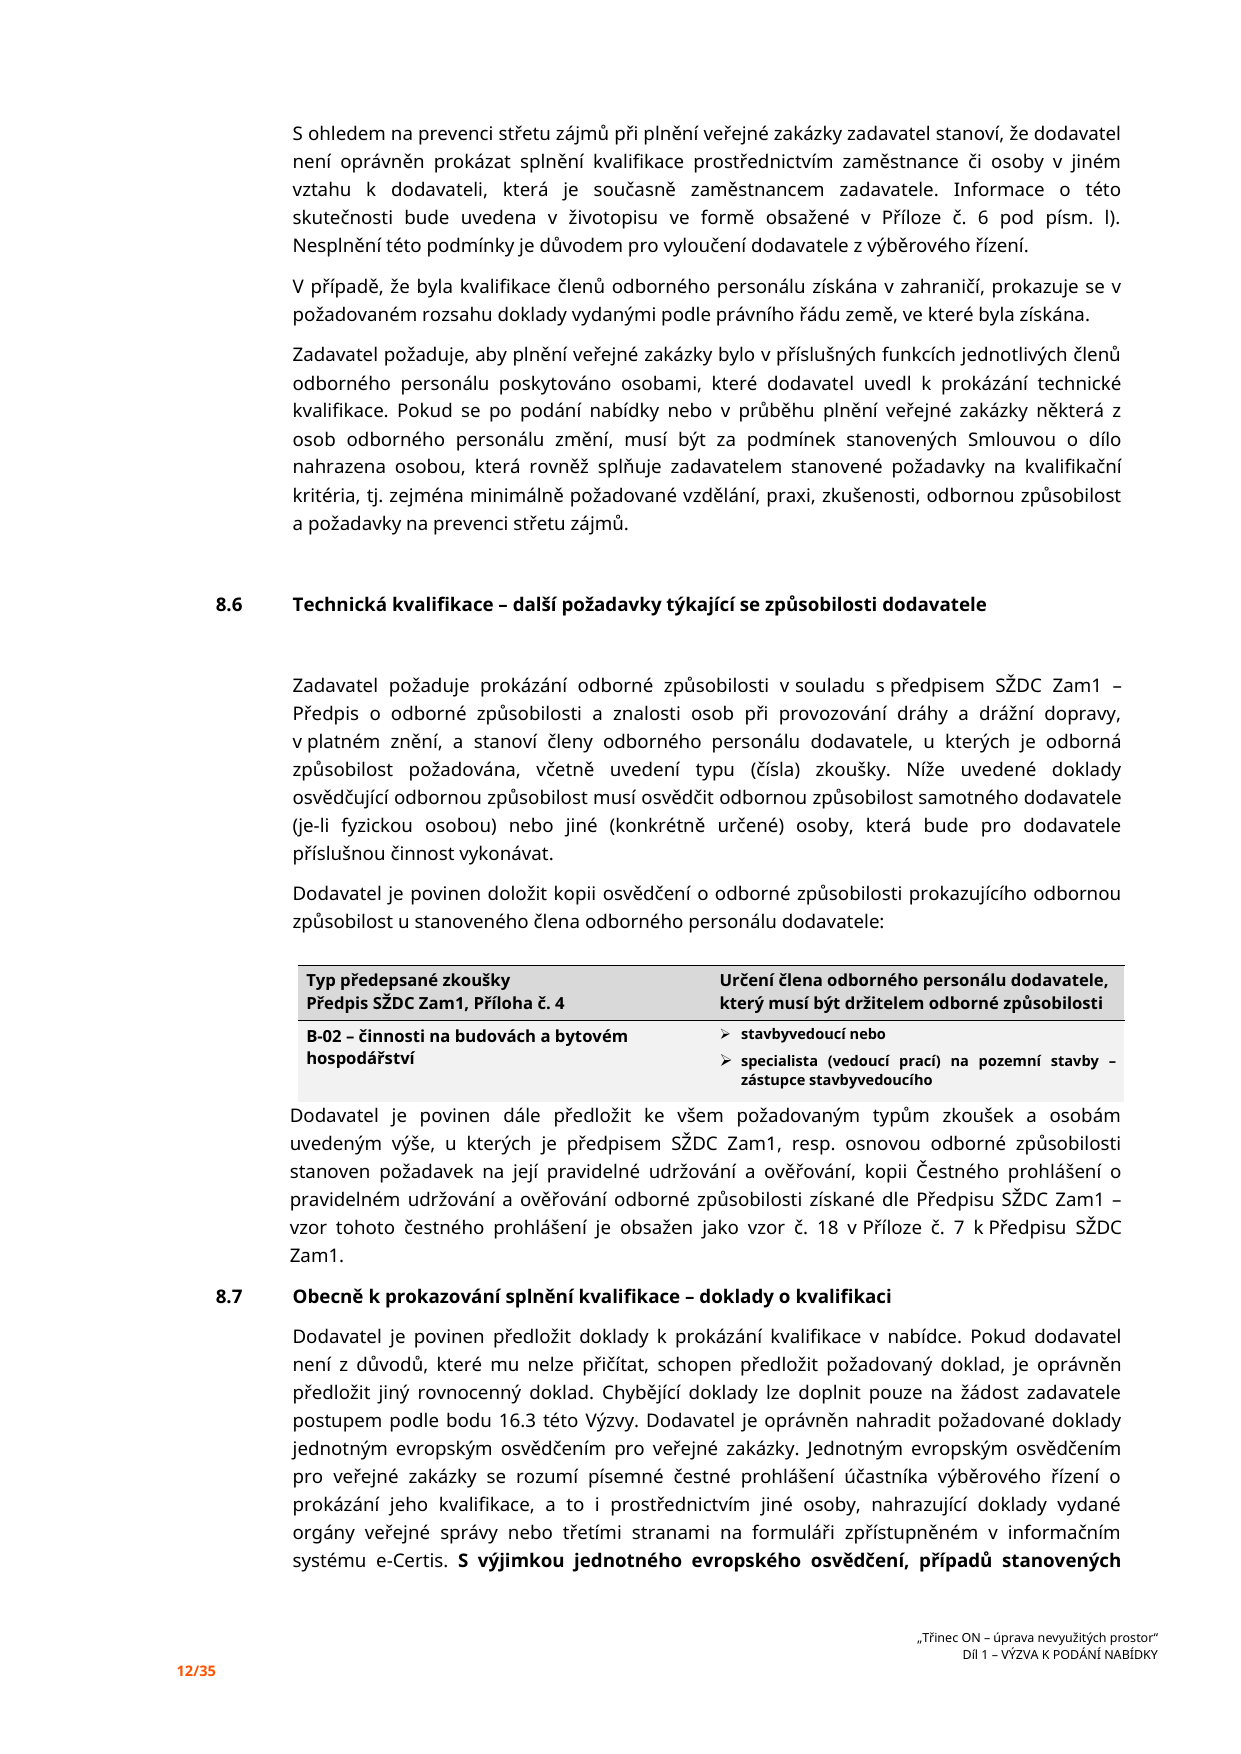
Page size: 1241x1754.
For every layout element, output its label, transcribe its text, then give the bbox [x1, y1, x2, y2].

text V případě, že byla kvalifikace členů odborného personálu získána v zahraničí, prokazuje se v požadovaném rozsahu doklady vydanými podle právního řádu země, ve které byla získána. [292, 273, 1122, 327]
text Dodavatel je povinen dále předložit ke všem požadovaným typům zkoušek a osobám uvedeným výše, u kterých je předpisem SŽDC Zam1, resp. osnovou odborné způsobilosti stanoven požadavek na její pravidelné udržování a ověřování, kopii Čestného prohlášení o pravidelném udržování a ověřování odborné způsobilosti získané dle Předpisu SŽDC Zam1 – vzor tohoto čestného prohlášení je obsažen jako vzor č. 18 v Příloze č. 7 k Předpisu SŽDC Zam1. [289, 1102, 1122, 1268]
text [292, 1323, 1122, 1573]
text S ohledem na prevenci střetu zájmů při plnění veřejné zakázky zadavatel stanoví, že dodavatel není oprávněn prokázat splnění kvalifikace prostřednictvím zaměstnance či osoby v jiném vztahu k dodavateli, která je současně zaměstnancem zadavatele. Informace o této skutečnosti bude uvedena v životopisu ve formě obsažené v Příloze č. 6 pod písm. l). Nesplnění této podmínky je důvodem pro vyloučení dodavatele z výběrového řízení. [292, 121, 1122, 258]
text Zadavatel požaduje prokázání odborné způsobilosti v souladu s předpisem SŽDC Zam1 – Předpis o odborné způsobilosti a znalosti osob při provozování dráhy a drážní dopravy, v platném znění, a stanoví členy odborného personálu dodavatele, u kterých je odborná způsobilost požadována, včetně uvedení typu (čísla) zkoušky. Níže uvedené doklady osvědčující odbornou způsobilost musí osvědčit odbornou způsobilost samotného dodavatele (je-li fyzickou osobou) nebo jiné (konkrétně určené) osoby, která bude pro dodavatele příslušnou činnost vykonávat. [292, 672, 1122, 866]
text Zadavatel požaduje, aby plnění veřejné zakázky bylo v příslušných funkcích jednotlivých členů odborného personálu poskytováno osobami, které dodavatel uvedl k prokázání technické kvalifikace. Pokud se po podání nabídky nebo v průběhu plnění veřejné zakázky některá z osob odborného personálu změní, musí být za podmínek stanovených Smlouvou o dílo nahrazena osobou, která rovněž splňuje zadavatelem stanovené požadavky na kvalifikační kritéria, tj. zejména minimálně požadované vzdělání, praxi, zkušenosti, odbornou způsobilost a požadavky na prevenci střetu zájmů. [292, 342, 1122, 535]
text Obecně k prokazování splnění kvalifikace – doklady o kvalifikaci [216, 1283, 1122, 1308]
text Technická kvalifikace – další požadavky týkající se způsobilosti dodavatele [216, 591, 1122, 616]
table_cell B-02 – činnosti na budovách a bytovém hospodářství [298, 1021, 711, 1102]
table_header Určení člena odborného personálu dodavatele, který musí být držitelem odborné způsobilosti [711, 966, 1124, 1020]
table_cell stavbyvedoucí nebo specialista (vedoucí prací) na pozemní stavby – zástupce stavbyvedoucího [711, 1021, 1124, 1102]
text Dodavatel je povinen doložit kopii osvědčení o odborné způsobilosti prokazujícího odbornou způsobilost u stanoveného člena odborného personálu dodavatele: [292, 881, 1122, 934]
table_header Typ předepsané zkoušky Předpis SŽDC Zam1, Příloha č. 4 [298, 966, 711, 1020]
